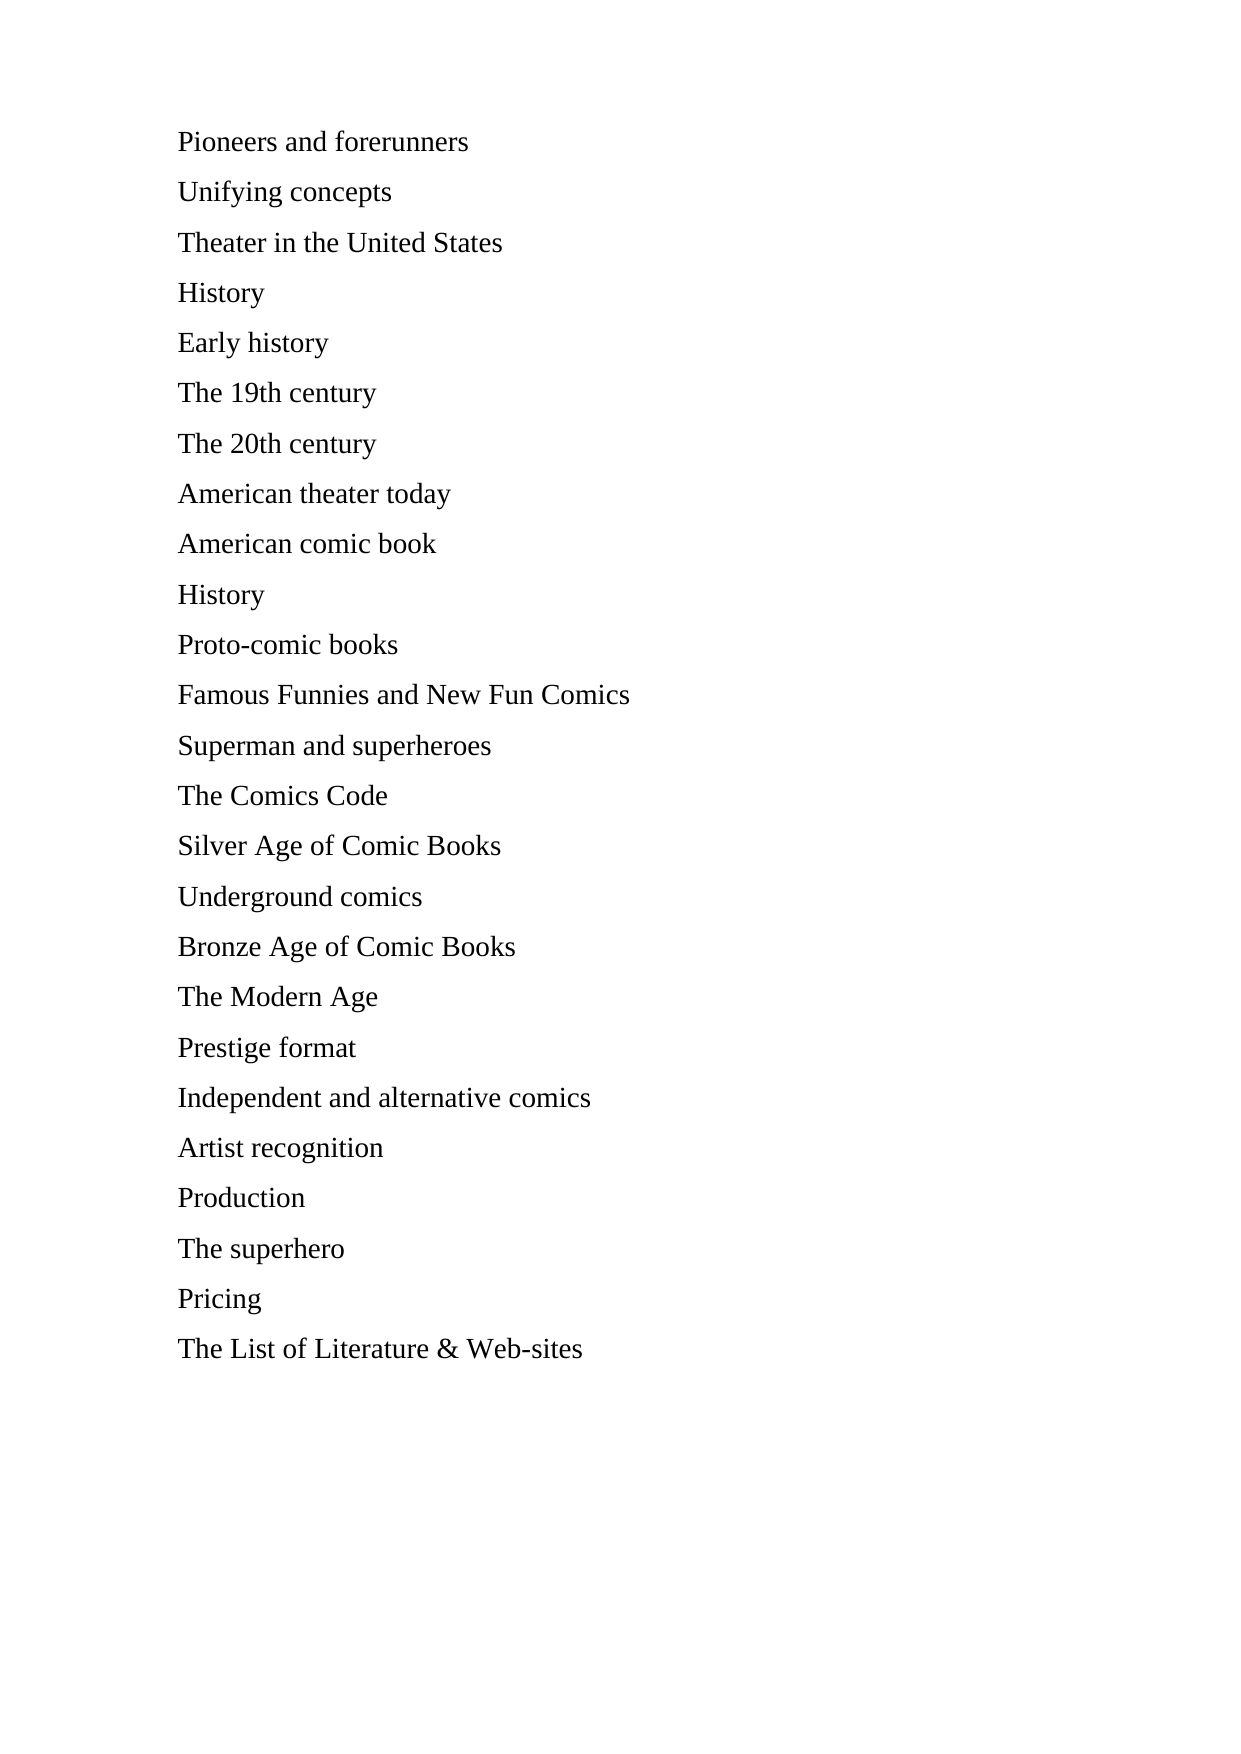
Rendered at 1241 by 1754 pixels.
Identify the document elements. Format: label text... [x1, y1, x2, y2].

text Bronze Age of Comic Books [177, 929, 1152, 963]
text Famous Funnies and New Fun Comics [177, 677, 1152, 711]
text Proto-comic books [177, 627, 1152, 661]
text American theater today [177, 476, 1152, 510]
text Pioneers and forerunners [177, 124, 1152, 158]
text The 19th century [177, 376, 1152, 409]
text The List of Literature & Web-sites [177, 1332, 1152, 1365]
text Prestige format [177, 1030, 1152, 1063]
text Pricing [177, 1281, 1152, 1315]
text Silver Age of Comic Books [177, 828, 1152, 862]
text Theater in the United States [177, 225, 1152, 258]
text History [177, 577, 1152, 610]
text The Comics Code [177, 778, 1152, 812]
text Artist recognition [177, 1130, 1152, 1164]
text The 20th century [177, 426, 1152, 459]
text Independent and alternative comics [177, 1080, 1152, 1113]
text The superhero [177, 1231, 1152, 1264]
text Underground comics [177, 879, 1152, 912]
text Early history [177, 325, 1152, 359]
text Production [177, 1181, 1152, 1214]
text Unifying concepts [177, 174, 1152, 208]
text The Modern Age [177, 979, 1152, 1013]
text History [177, 275, 1152, 308]
text American comic book [177, 527, 1152, 560]
text Superman and superheroes [177, 728, 1152, 761]
